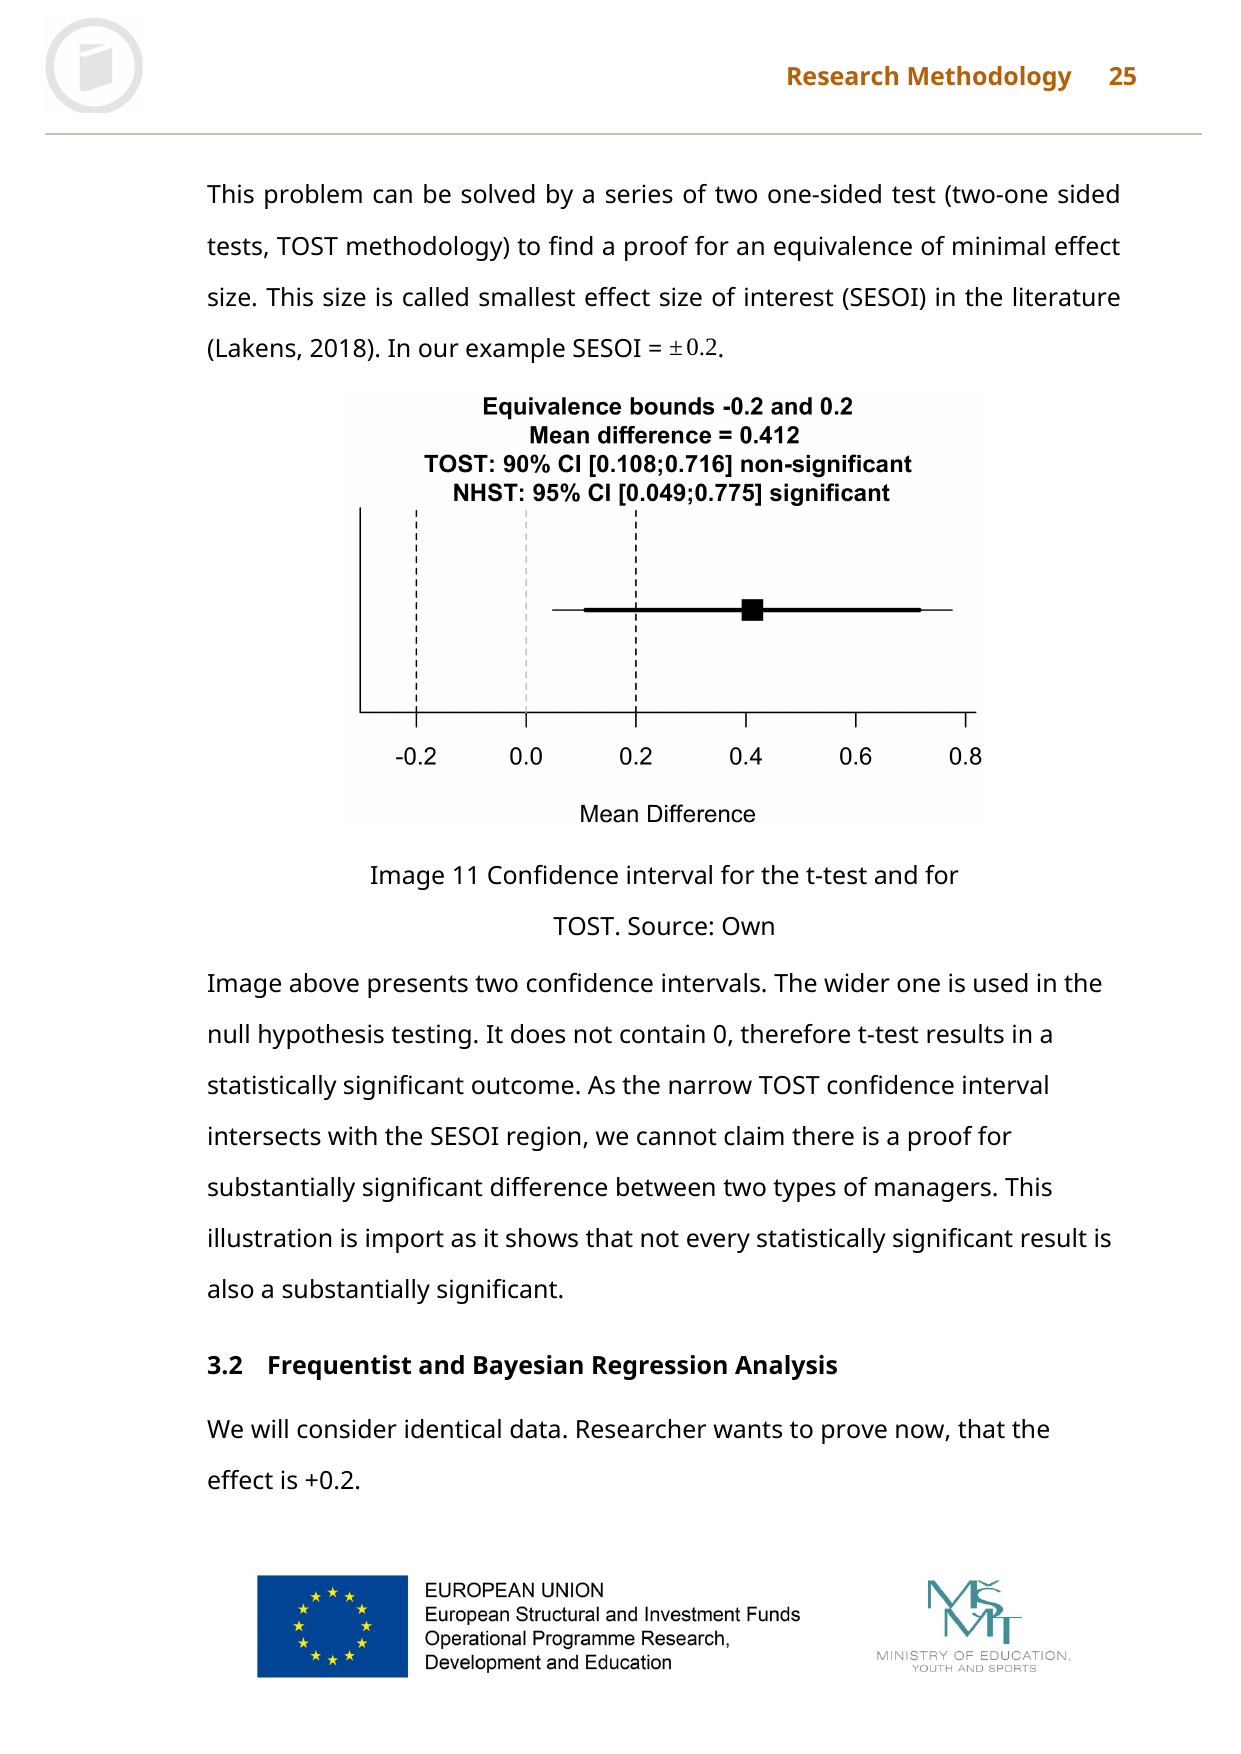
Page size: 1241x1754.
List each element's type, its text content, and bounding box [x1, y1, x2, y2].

text Image above presents two confidence intervals. The wider one is used in the null hypothesis testing. It does not contain 0, therefore t-test results in a statistically significant outcome. As the narrow TOST confidence interval intersects with the SESOI region, we cannot claim there is a proof for substantially significant difference between two types of managers. This illustration is import as it shows that not every statistically significant result is also a substantially significant. [207, 966, 1122, 1306]
picture [341, 393, 988, 828]
text Image 11 Confidence interval for the t-test and for TOST. Source: Own [354, 857, 974, 942]
subtitle Frequentist and Bayesian Regression Analysis [207, 1348, 1122, 1382]
picture [206, 1524, 1121, 1728]
text This problem can be solved by a series of two one-sided test (two-one sided tests, TOST methodology) to find a proof for an equivalence of minimal effect size. This size is called smallest effect size of interest (SESOI) in the literature (Lakens, 2018). In our example SESOI = . [207, 177, 1122, 364]
text We will consider identical data. Researcher wants to prove now, that the effect is +0.2. [207, 1411, 1122, 1497]
